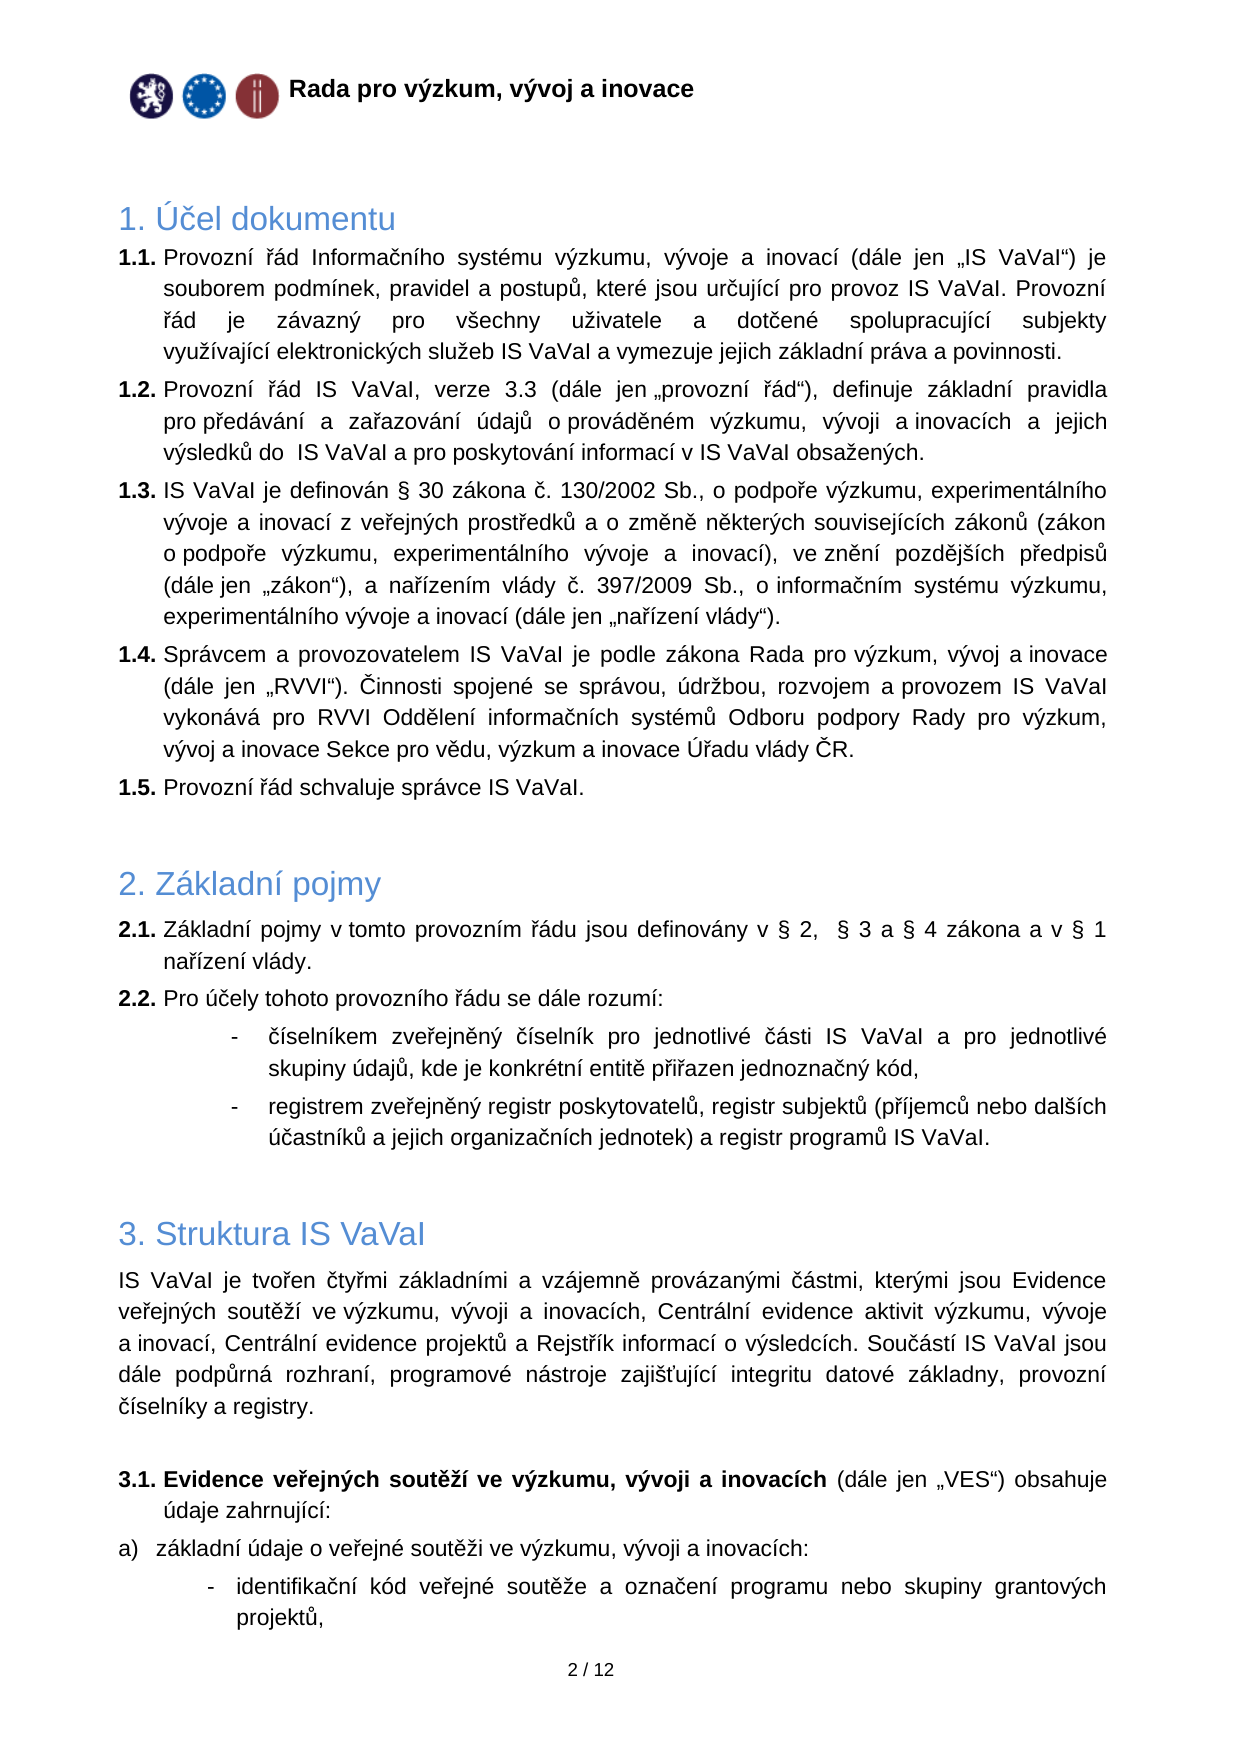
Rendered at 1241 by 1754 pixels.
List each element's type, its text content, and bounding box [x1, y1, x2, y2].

list registrem zveřejněný registr poskytovatelů, registr subjektů (příjemců nebo dalších účastníků a jejich organizačních jednotek) a registr programů IS VaVaI. [231, 1093, 1107, 1151]
list Provozní řád Informačního systému výzkumu, vývoje a inovací (dále jen „IS VaVaI“) je souborem podmínek, pravidel a postupů, které jsou určující pro provoz IS VaVaI. Provozní řád je závazný pro všechny uživatele a dotčené spolupracující subjekty využívající elektronických služeb IS VaVaI a vymezuje jejich základní práva a povinnosti. [118, 244, 1107, 365]
list Evidence veřejných soutěží ve výzkumu, vývoji a inovacích (dále jen „VES“) obsahuje údaje zahrnující: [118, 1466, 1107, 1523]
subtitle 3. Struktura IS VaVaI [118, 1214, 1107, 1253]
list IS VaVaI je definován § 30 zákona č. 130/2002 Sb., o podpoře výzkumu, experimentálního vývoje a inovací z veřejných prostředků a o změně některých souvisejících zákonů (zákon o podpoře výzkumu, experimentálního vývoje a inovací), ve znění pozdějších předpisů (dále jen „zákon“), a nařízením vlády č. 397/2009 Sb., o informačním systému výzkumu, experimentálního vývoje a inovací (dále jen „nařízení vlády“). [118, 477, 1107, 630]
list identifikační kód veřejné soutěže a označení programu nebo skupiny grantových projektů, [207, 1573, 1107, 1631]
list Správcem a provozovatelem IS VaVaI je podle zákona Rada pro výzkum, vývoj a inovace (dále jen „RVVI“). Činnosti spojené se správou, údržbou, rozvojem a provozem IS VaVaI vykonává pro RVVI Oddělení informačních systémů Odboru podpory Rady pro výzkum, vývoj a inovace Sekce pro vědu, výzkum a inovace Úřadu vlády ČR. [118, 641, 1107, 762]
list Základní pojmy v tomto provozním řádu jsou definovány v § 2, § 3 a § 4 zákona a v § 1 nařízení vlády. [118, 916, 1107, 974]
list základní údaje o veřejné soutěži ve výzkumu, vývoji a inovacích: [118, 1535, 1107, 1561]
list číselníkem zveřejněný číselník pro jednotlivé části IS VaVaI a pro jednotlivé skupiny údajů, kde je konkrétní entitě přiřazen jednoznačný kód, [231, 1023, 1107, 1081]
list Provozní řád IS VaVaI, verze 3.3 (dále jen „provozní řád“), definuje základní pravidla pro předávání a zařazování údajů o prováděném výzkumu, vývoji a inovacích a jejich výsledků do IS VaVaI a pro poskytování informací v IS VaVaI obsažených. [118, 376, 1107, 466]
subtitle 1. Účel dokumentu [118, 199, 1107, 237]
text IS VaVaI je tvořen čtyřmi základními a vzájemně provázanými částmi, kterými jsou Evidence veřejných soutěží ve výzkumu, vývoji a inovacích, Centrální evidence aktivit výzkumu, vývoje a inovací, Centrální evidence projektů a Rejstřík informací o výsledcích. Součástí IS VaVaI jsou dále podpůrná rozhraní, programové nástroje zajišťující integritu datové základny, provozní číselníky a registry. [118, 1267, 1107, 1419]
list Provozní řád schvaluje správce IS VaVaI. [118, 774, 1107, 800]
picture [129, 73, 280, 120]
subtitle 2. Základní pojmy [118, 864, 1107, 902]
list Pro účely tohoto provozního řádu se dále rozumí: [118, 985, 1107, 1012]
